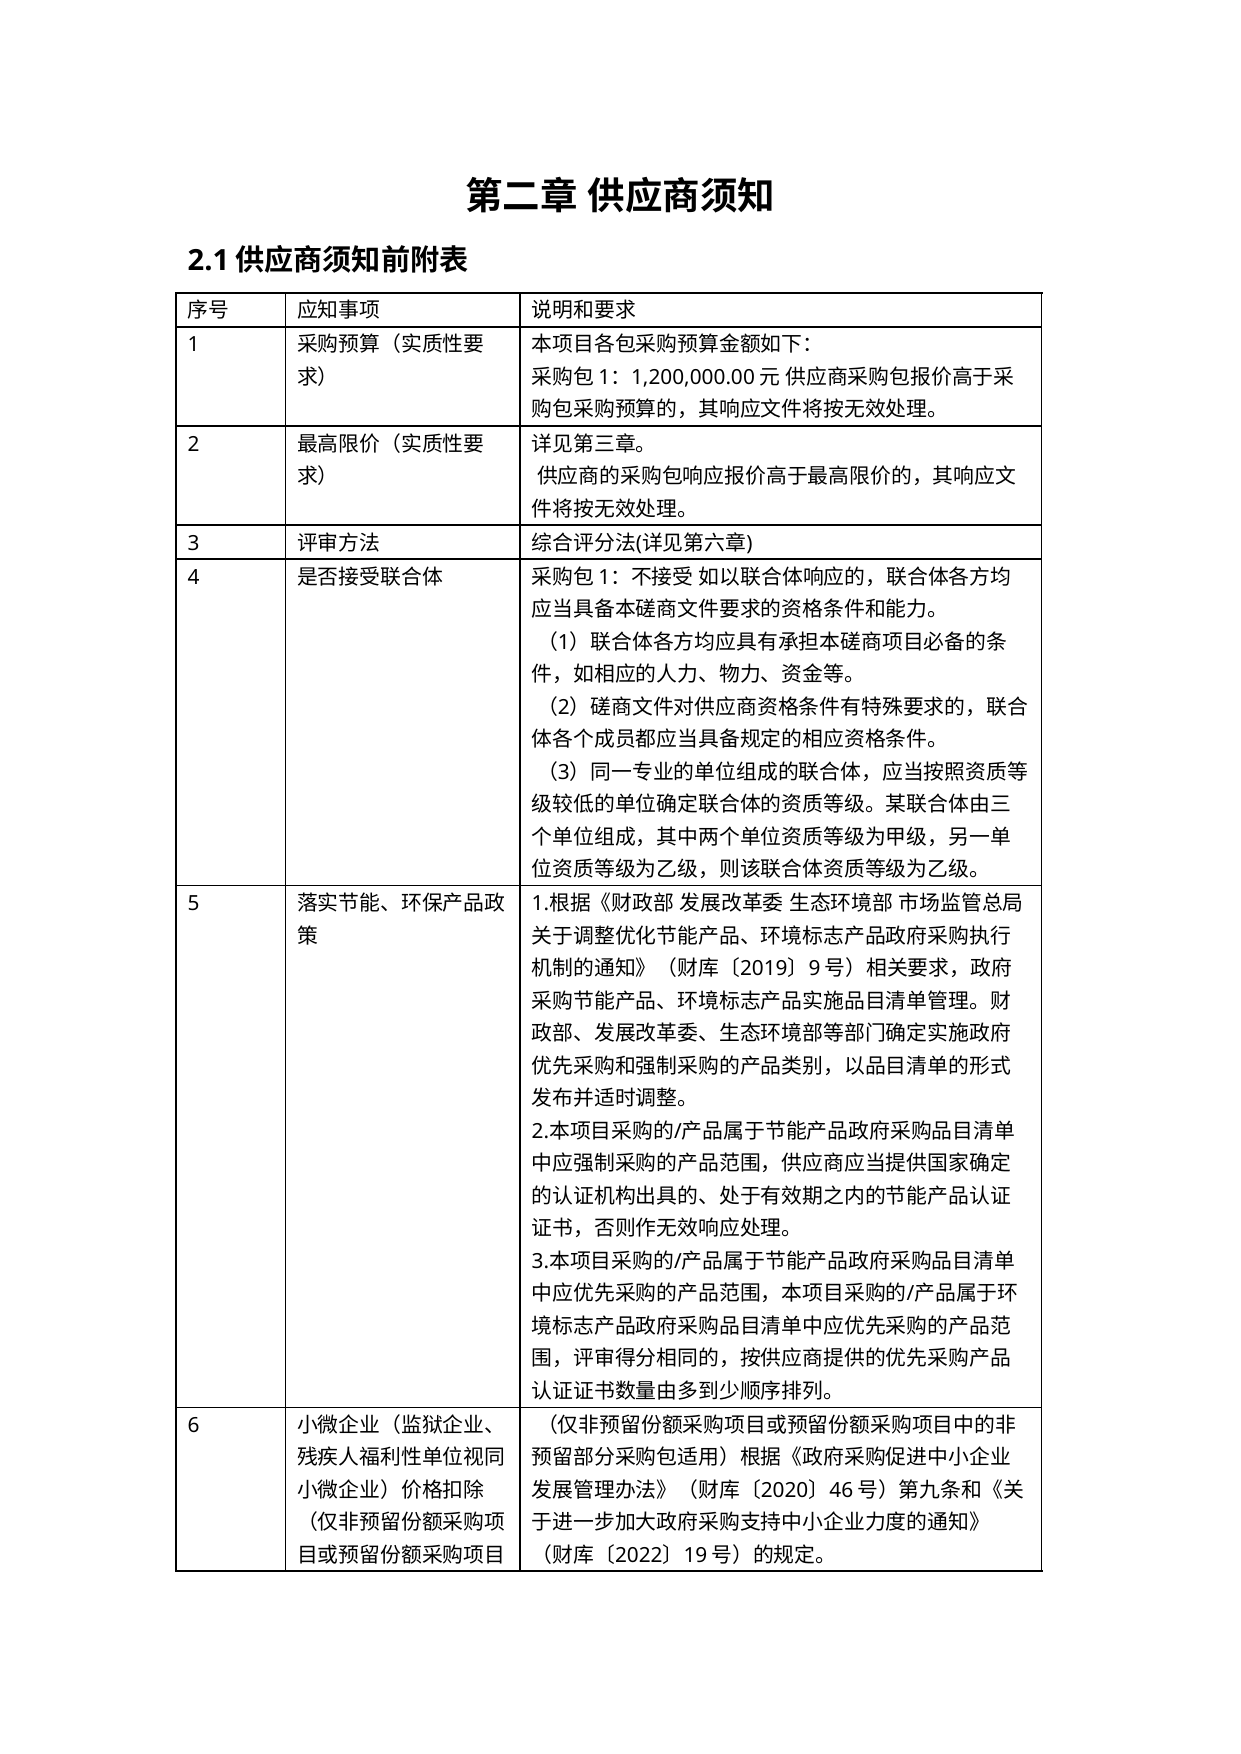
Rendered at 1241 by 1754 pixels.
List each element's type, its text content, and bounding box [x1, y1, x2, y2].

table_cell 落实节能、环保产品政策 [286, 886, 519, 1406]
table_cell 2 [177, 427, 285, 524]
table_cell 详见第三章。 供应商的采购包响应报价高于最高限价的，其响应文件将按无效处理。 [521, 427, 1041, 524]
table_cell 3 [177, 526, 285, 558]
table_cell 4 [177, 560, 285, 885]
table_cell 本项目各包采购预算金额如下： 采购包1：1,200,000.00元 供应商采购包报价高于采购包采购预算的，其响应文件将按无效处理。 [521, 328, 1041, 425]
table_cell 采购预算（实质性要求） [286, 328, 519, 425]
table_cell 评审方法 [286, 526, 519, 558]
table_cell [521, 1408, 1041, 1570]
table_cell 综合评分法(详见第六章) [521, 526, 1041, 558]
table_cell 采购包1：不接受 如以联合体响应的，联合体各方均应当具备本磋商文件要求的资格条件和能力。 （1）联合体各方均应具有承担本磋商项目必备的条件，如相应的人力、物力、资金等。 （2）磋商文件对供应商资格条件有特殊要求的，联合体各个成员都应当具备规定的相应资格条件。 （3）同一专业的单位组成的联合体，应当按照资质等级较低的单位确定联合体的资质等级。某联合体由三个单位组成，其中两个单位资质等级为甲级，另一单位资质等级为乙级，则该联合体资质等级为乙级。 [521, 560, 1041, 885]
text 第二章 供应商须知 [187, 162, 1053, 227]
table_cell 最高限价（实质性要求） [286, 427, 519, 524]
table_cell 1 [177, 328, 285, 425]
table_cell 6 [177, 1408, 285, 1570]
table_cell 是否接受联合体 [286, 560, 519, 885]
table_cell 1.根据《财政部 发展改革委 生态环境部 市场监管总局关于调整优化节能产品、环境标志产品政府采购执行机制的通知》（财库〔2019〕9号）相关要求，政府采购节能产品、环境标志产品实施品目清单管理。财政部、发展改革委、生态环境部等部门确定实施政府优先采购和强制采购的产品类别，以品目清单的形式发布并适时调整。 2.本项目采购的/产品属于节能产品政府采购品目清单中应强制采购的产品范围，供应商应当提供国家确定的认证机构出具的、处于有效期之内的节能产品认证证书，否则作无效响应处理。 3.本项目采购的/产品属于节能产品政府采购品目清单中应优先采购的产品范围，本项目采购的/产品属于环境标志产品政府采购品目清单中应优先采购的产品范围，评审得分相同的，按供应商提供的优先采购产品认证证书数量由多到少顺序排列。 [521, 886, 1041, 1406]
table_cell 5 [177, 886, 285, 1406]
table_header 序号 [177, 294, 285, 326]
table_header 应知事项 [286, 294, 519, 326]
table_header 说明和要求 [521, 294, 1041, 326]
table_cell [286, 1408, 519, 1570]
text 2.1供应商须知前附表 [187, 227, 1053, 292]
